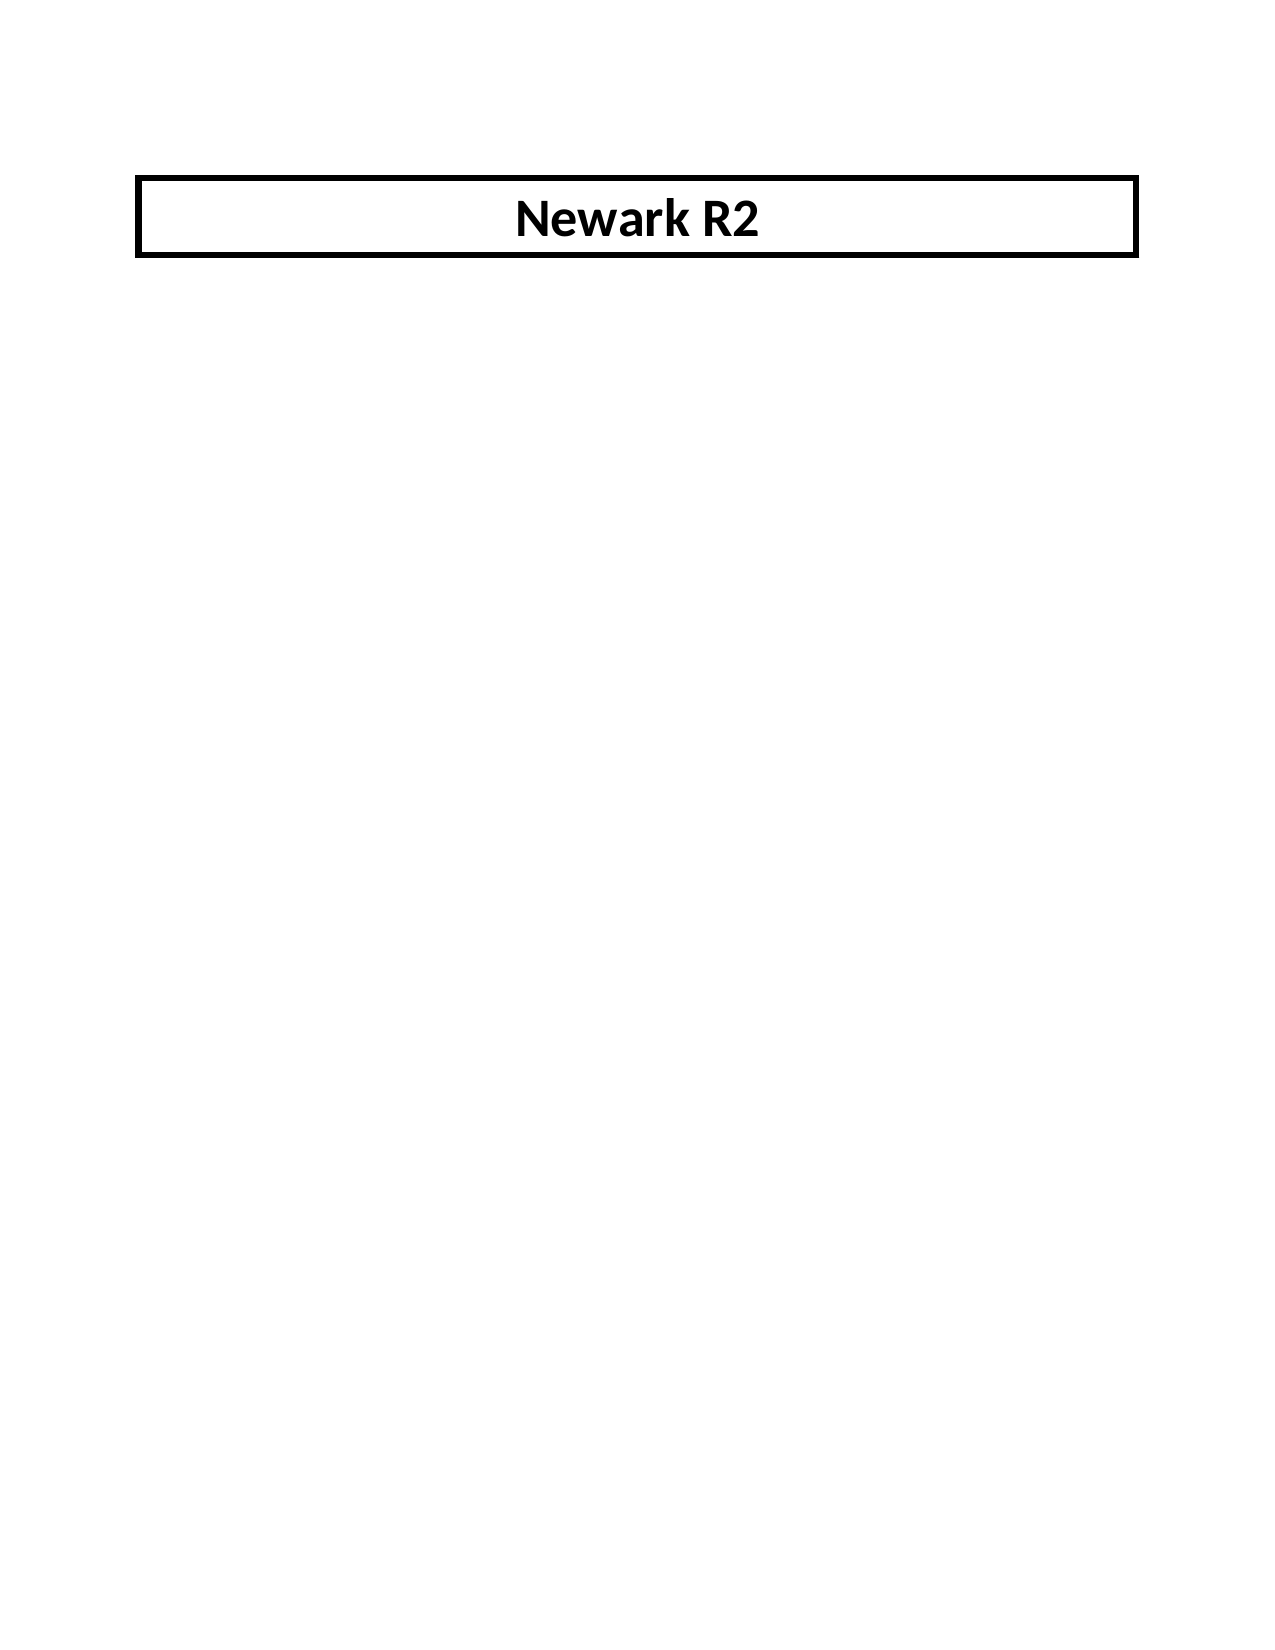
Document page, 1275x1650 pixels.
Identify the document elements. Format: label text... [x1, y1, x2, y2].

subtitle Newark R2 [142, 181, 1133, 252]
